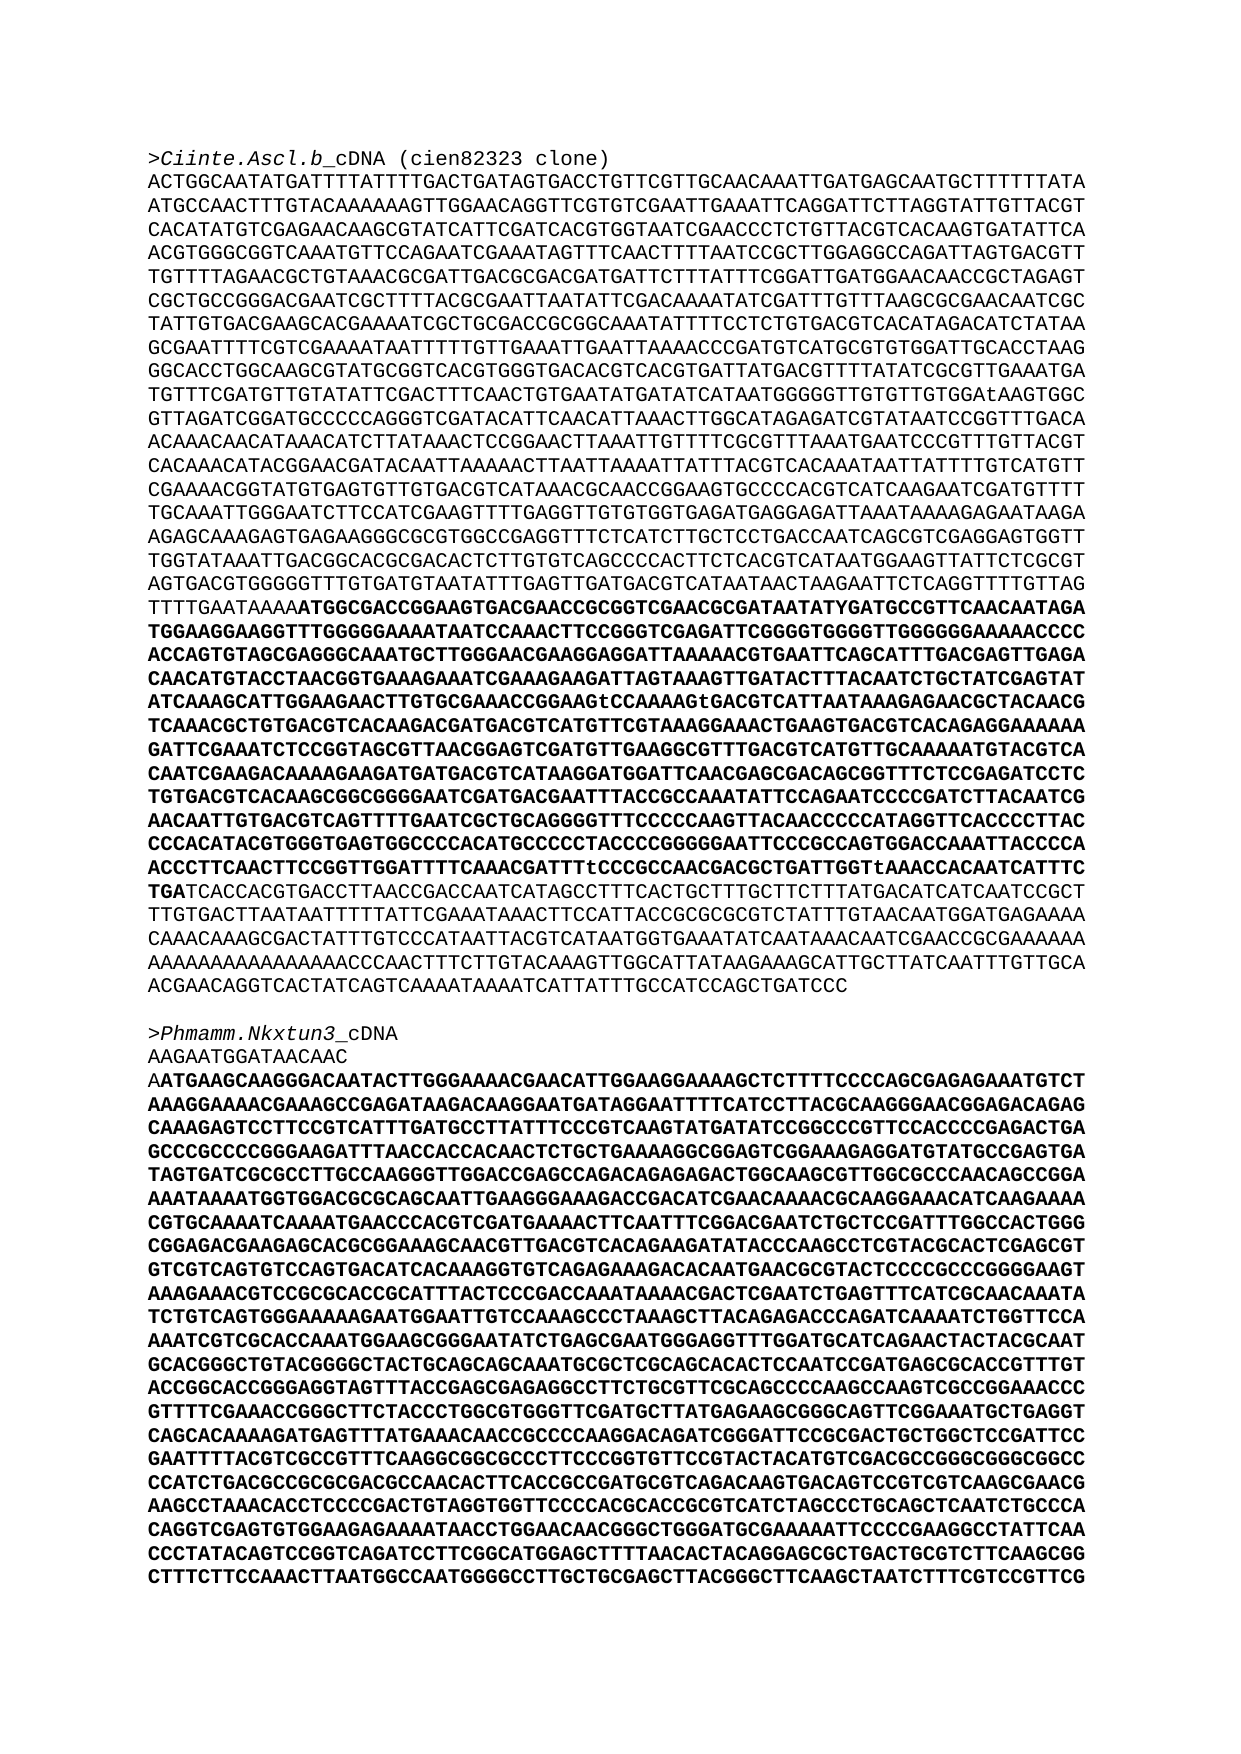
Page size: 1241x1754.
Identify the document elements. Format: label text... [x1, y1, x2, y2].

text >Phmamm.Nkxtun3_cDNA [148, 1023, 1092, 1046]
text >Ciinte.Ascl.b_cDNA (cien82323 clone) [148, 148, 1092, 171]
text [148, 1046, 1092, 1590]
text ACTGGCAATATGATTTTATTTTGACTGATAGTGACCTGTTCGTTGCAACAAATTGATGAGCAATGCTTTTTTATAATGCCAACTTTGTACAAAAAAGTTGGAACAGGTTCGTGTCGAATTGAAATTCAGGATTCTTAGGTATTGTTACGTCACATATGTCGAGAACAAGCGTATCATTCGATCACGTGGTAATCGAACCCTCTGTTACGTCACAAGTGATATTCAACGTGGGCGGTCAAATGTTCCAGAATCGAAATAGTTTCAACTTTTAATCCGCTTGGAGGCCAGATTAGTGACGTTTGTTTTAGAACGCTGTAAACGCGATTGACGCGACGATGATTCTTTATTTCGGATTGATGGAACAACCGCTAGAGTCGCTGCCGGGACGAATCGCTTTTACGCGAATTAATATTCGACAAAATATCGATTTGTTTAAGCGCGAACAATCGCTATTGTGACGAAGCACGAAAATCGCTGCGACCGCGGCAAATATTTTCCTCTGTGACGTCACATAGACATCTATAAGCGAATTTTCGTCGAAAATAATTTTTGTTGAAATTGAATTAAAACCCGATGTCATGCGTGTGGATTGCACCTAAGGGCACCTGGCAAGCGTATGCGGTCACGTGGGTGACACGTCACGTGATTATGACGTTTTATATCGCGTTGAAATGATGTTTCGATGTTGTATATTCGACTTTCAACTGTGAATATGATATCATAATGGGGGTTGTGTTGTGGAtAAGTGGCGTTAGATCGGATGCCCCCAGGGTCGATACATTCAACATTAAACTTGGCATAGAGATCGTATAATCCGGTTTGACAACAAACAACATAAACATCTTATAAACTCCGGAACTTAAATTGTTTTCGCGTTTAAATGAATCCCGTTTGTTACGTCACAAACATACGGAACGATACAATTAAAAACTTAATTAAAATTATTTACGTCACAAATAATTATTTTGTCATGTTCGAAAACGGTATGTGAGTGTTGTGACGTCATAAACGCAACCGGAAGTGCCCCACGTCATCAAGAATCGATGTTTTTGCAAATTGGGAATCTTCCATCGAAGTTTTGAGGTTGTGTGGTGAGATGAGGAGATTAAATAAAAGAGAATAAGAAGAGCAAAGAGTGAGAAGGGCGCGTGGCCGAGGTTTCTCATCTTGCTCCTGACCAATCAGCGTCGAGGAGTGGTTTGGTATAAATTGACGGCACGCGACACTCTTGTGTCAGCCCCACTTCTCACGTCATAATGGAAGTTATTCTCGCGTAGTGACGTGGGGGTTTGTGATGTAATATTTGAGTTGATGACGTCATAATAACTAAGAATTCTCAGGTTTTGTTAGTTTTGAATAAAAATGGCGACCGGAAGTGACGAACCGCGGTCGAACGCGATAATATYGATGCCGTTCAACAATAGATGGAAGGAAGGTTTGGGGGAAAATAATCCAAACTTCCGGGTCGAGATTCGGGGTGGGGTTGGGGGGAAAAACCCCACCAGTGTAGCGAGGGCAAATGCTTGGGAACGAAGGAGGATTAAAAACGTGAATTCAGCATTTGACGAGTTGAGACAACATGTACCTAACGGTGAAAGAAATCGAAAGAAGATTAGTAAAGTTGATACTTTACAATCTGCTATCGAGTATATCAAAGCATTGGAAGAACTTGTGCGAAACCGGAAGtCCAAAAGtGACGTCATTAATAAAGAGAACGCTACAACGTCAAACGCTGTGACGTCACAAGACGATGACGTCATGTTCGTAAAGGAAACTGAAGTGACGTCACAGAGGAAAAAAGATTCGAAATCTCCGGTAGCGTTAACGGAGTCGATGTTGAAGGCGTTTGACGTCATGTTGCAAAAATGTACGTCACAATCGAAGACAAAAGAAGATGATGACGTCATAAGGATGGATTCAACGAGCGACAGCGGTTTCTCCGAGATCCTCTGTGACGTCACAAGCGGCGGGGAATCGATGACGAATTTACCGCCAAATATTCCAGAATCCCCGATCTTACAATCGAACAATTGTGACGTCAGTTTTGAATCGCTGCAGGGGTTTCCCCCAAGTTACAACCCCCATAGGTTCACCCCTTACCCCACATACGTGGGTGAGTGGCCCCACATGCCCCCTACCCCGGGGGAATTCCCGCCAGTGGACCAAATTACCCCAACCCTTCAACTTCCGGTTGGATTTTCAAACGATTTtCCCGCCAACGACGCTGATTGGTtAAACCACAATCATTTCTGATCACCACGTGACCTTAACCGACCAATCATAGCCTTTCACTGCTTTGCTTCTTTATGACATCATCAATCCGCTTTGTGACTTAATAATTTTTATTCGAAATAAACTTCCATTACCGCGCGCGTCTATTTGTAACAATGGATGAGAAAACAAACAAAGCGACTATTTGTCCCATAATTACGTCATAATGGTGAAATATCAATAAACAATCGAACCGCGAAAAAAAAAAAAAAAAAAAAAACCCAACTTTCTTGTACAAAGTTGGCATTATAAGAAAGCATTGCTTATCAATTTGTTGCAACGAACAGGTCACTATCAGTCAAAATAAAATCATTATTTGCCATCCAGCTGATCCC [148, 171, 1092, 999]
